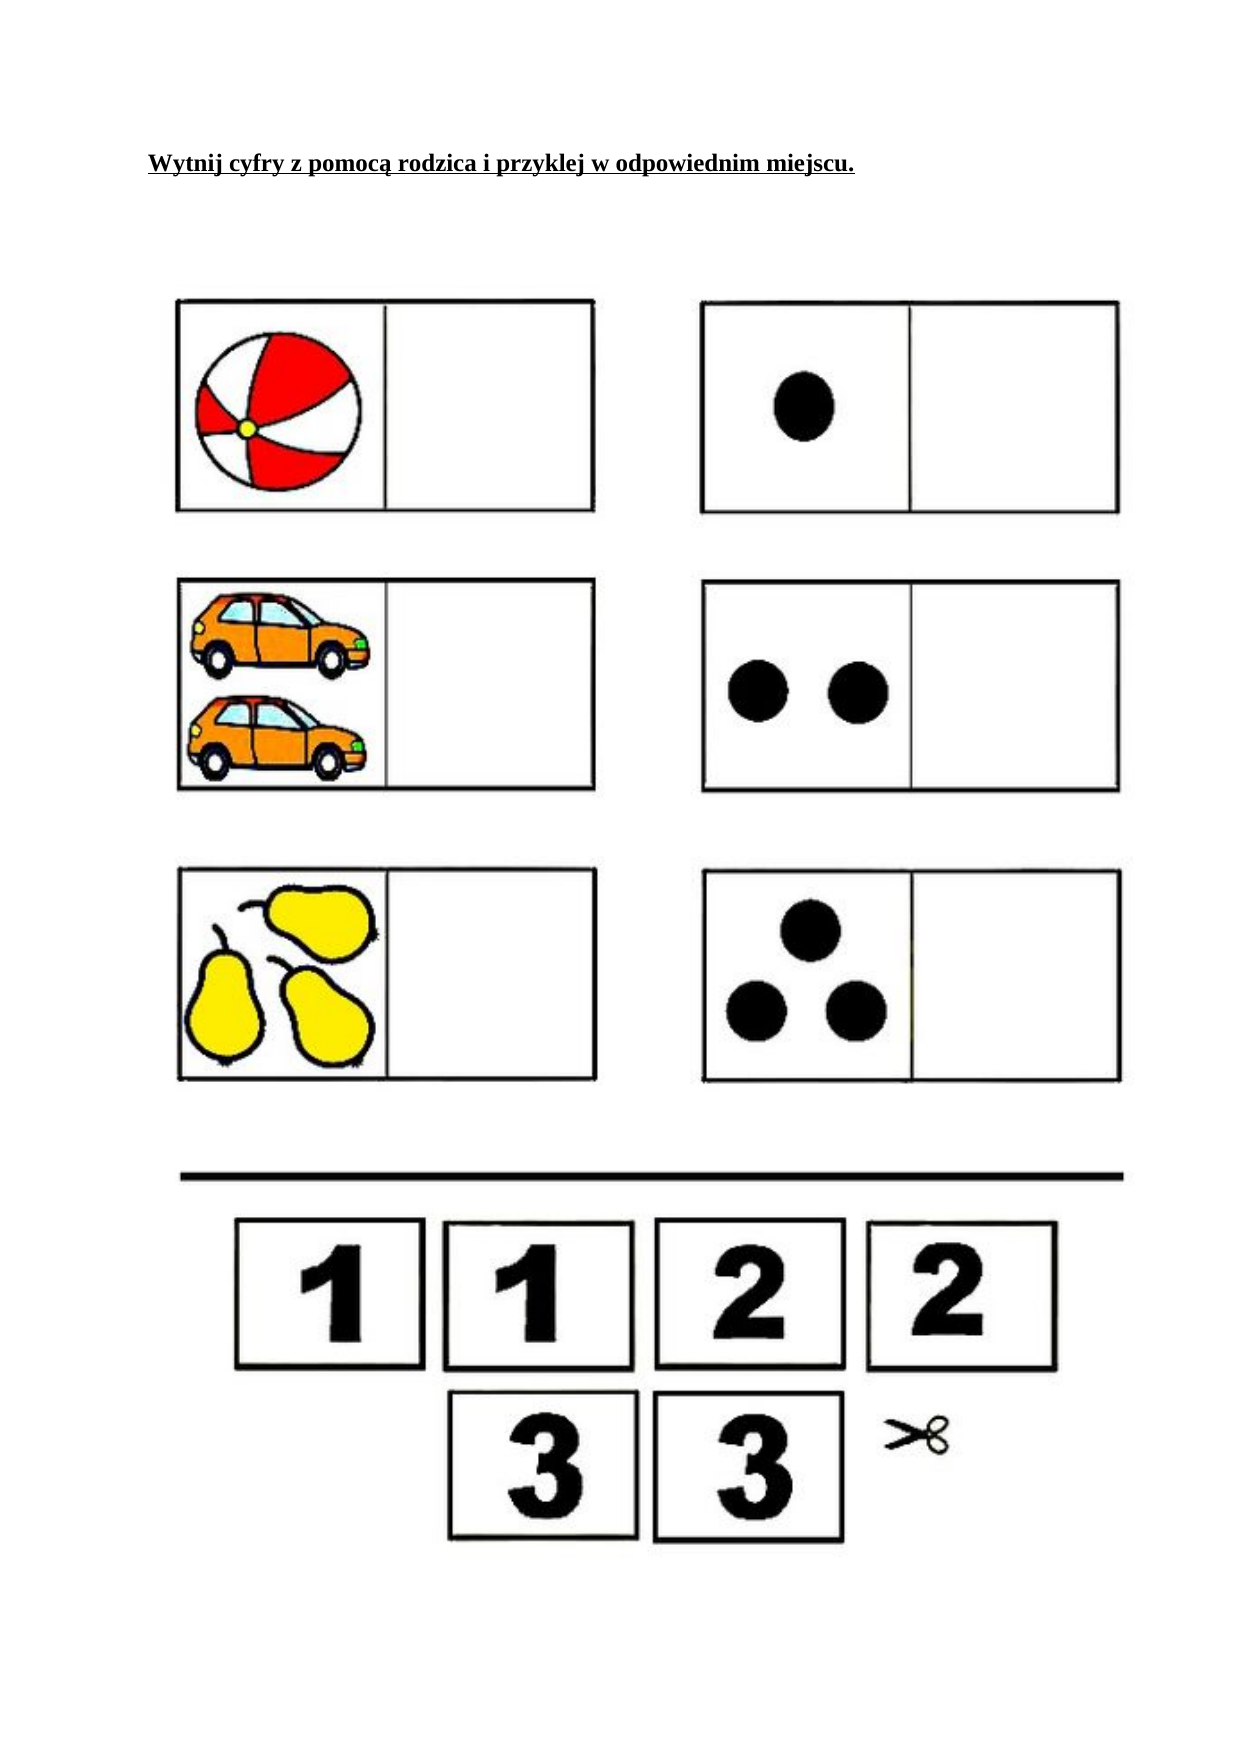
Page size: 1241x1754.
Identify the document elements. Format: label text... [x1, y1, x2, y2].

text Wytnij cyfry z pomocą rodzica i przyklej w odpowiednim miejscu. [148, 148, 1093, 176]
picture [147, 242, 1156, 1586]
